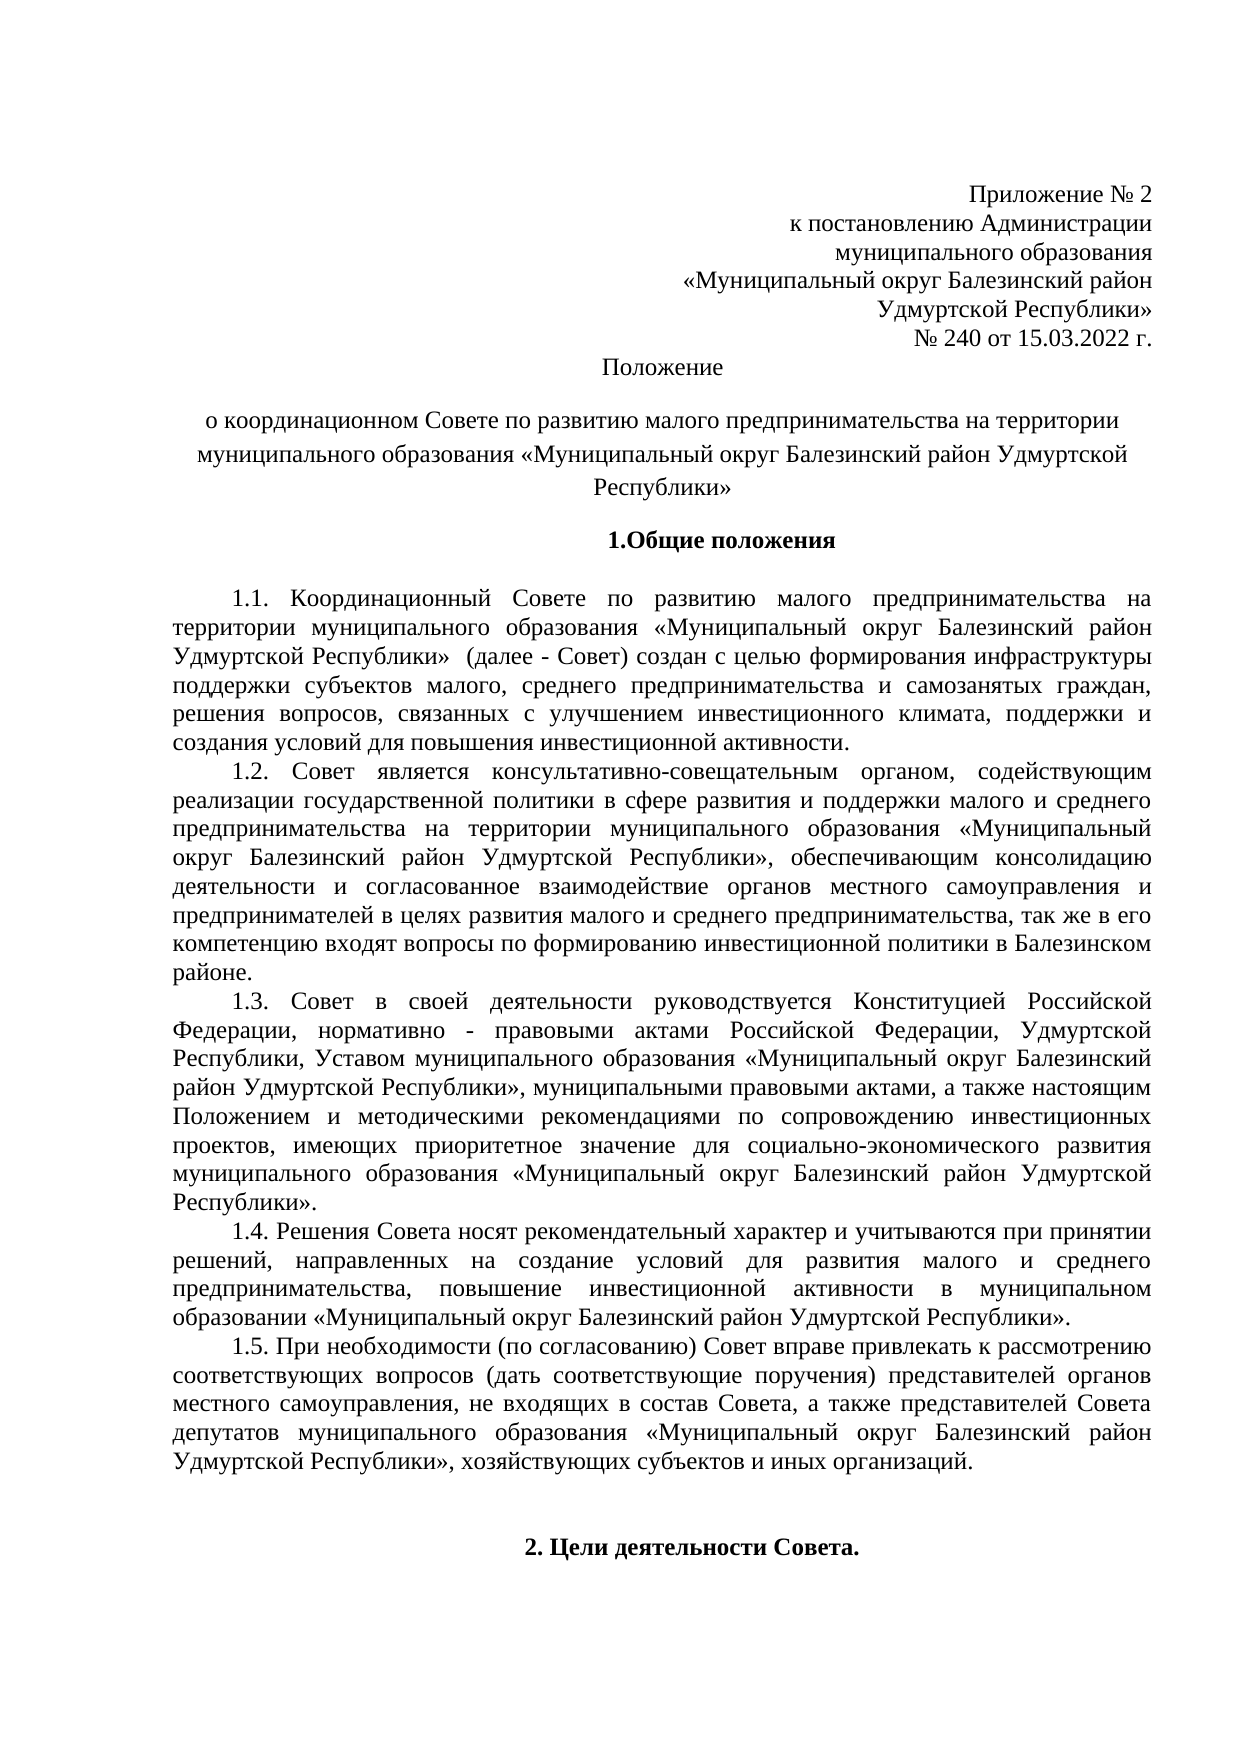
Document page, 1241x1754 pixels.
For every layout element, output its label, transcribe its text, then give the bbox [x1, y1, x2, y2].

text к постановлению Администрации [172, 208, 1152, 237]
text 2. Цели деятельности Совета. [172, 1532, 1152, 1561]
text муниципального образования [172, 237, 1152, 266]
text Положение [172, 352, 1152, 381]
text № 240 от 15.03.2022 г. [172, 323, 1152, 352]
text 1.4. Решения Совета носят рекомендательный характер и учитываются при принятии решений, направленных на создание условий для развития малого и среднего предпринимательства, повышение инвестиционной активности в муниципальном образовании «Муниципальный округ Балезинский район Удмуртской Республики». [172, 1216, 1152, 1331]
text 1.1. Координационный Совете по развитию малого предпринимательства на территории муниципального образования «Муниципальный округ Балезинский район Удмуртской Республики» (далее - Совет) создан с целью формирования инфраструктуры поддержки субъектов малого, среднего предпринимательства и самозанятых граждан, решения вопросов, связанных с улучшением инвестиционного климата, поддержки и создания условий для повышения инвестиционной активности. [172, 583, 1152, 756]
text 1.2. Совет является консультативно-совещательным органом, содействующим реализации государственной политики в сфере развития и поддержки малого и среднего предпринимательства на территории муниципального образования «Муниципальный округ Балезинский район Удмуртской Республики», обеспечивающим консолидацию деятельности и согласованное взаимодействие органов местного самоуправления и предпринимателей в целях развития малого и среднего предпринимательства, так же в его компетенцию входят вопросы по формированию инвестиционной политики в Балезинском районе. [172, 756, 1152, 986]
text Удмуртской Республики» [172, 294, 1152, 323]
text 1.3. Совет в своей деятельности руководствуется Конституцией Российской Федерации, нормативно - правовыми актами Российской Федерации, Удмуртской Республики, Уставом муниципального образования «Муниципальный округ Балезинский район Удмуртской Республики», муниципальными правовыми актами, а также настоящим Положением и методическими рекомендациями по сопровождению инвестиционных проектов, имеющих приоритетное значение для социально-экономического развития муниципального образования «Муниципальный округ Балезинский район Удмуртской Республики». [172, 986, 1152, 1216]
text 1.Общие положения [172, 526, 1152, 554]
text 1.5. При необходимости (по согласованию) Совет вправе привлекать к рассмотрению соответствующих вопросов (дать соответствующие поручения) представителей органов местного самоуправления, не входящих в состав Совета, а также представителей Совета депутатов муниципального образования «Муниципальный округ Балезинский район Удмуртской Республики», хозяйствующих субъектов и иных организаций. [172, 1331, 1152, 1475]
text «Муниципальный округ Балезинский район [172, 266, 1152, 294]
text о координационном Совете по развитию малого предпринимательства на территории муниципального образования «Муниципальный округ Балезинский район Удмуртской Республики» [172, 406, 1152, 500]
text Приложение № 2 [172, 179, 1152, 208]
